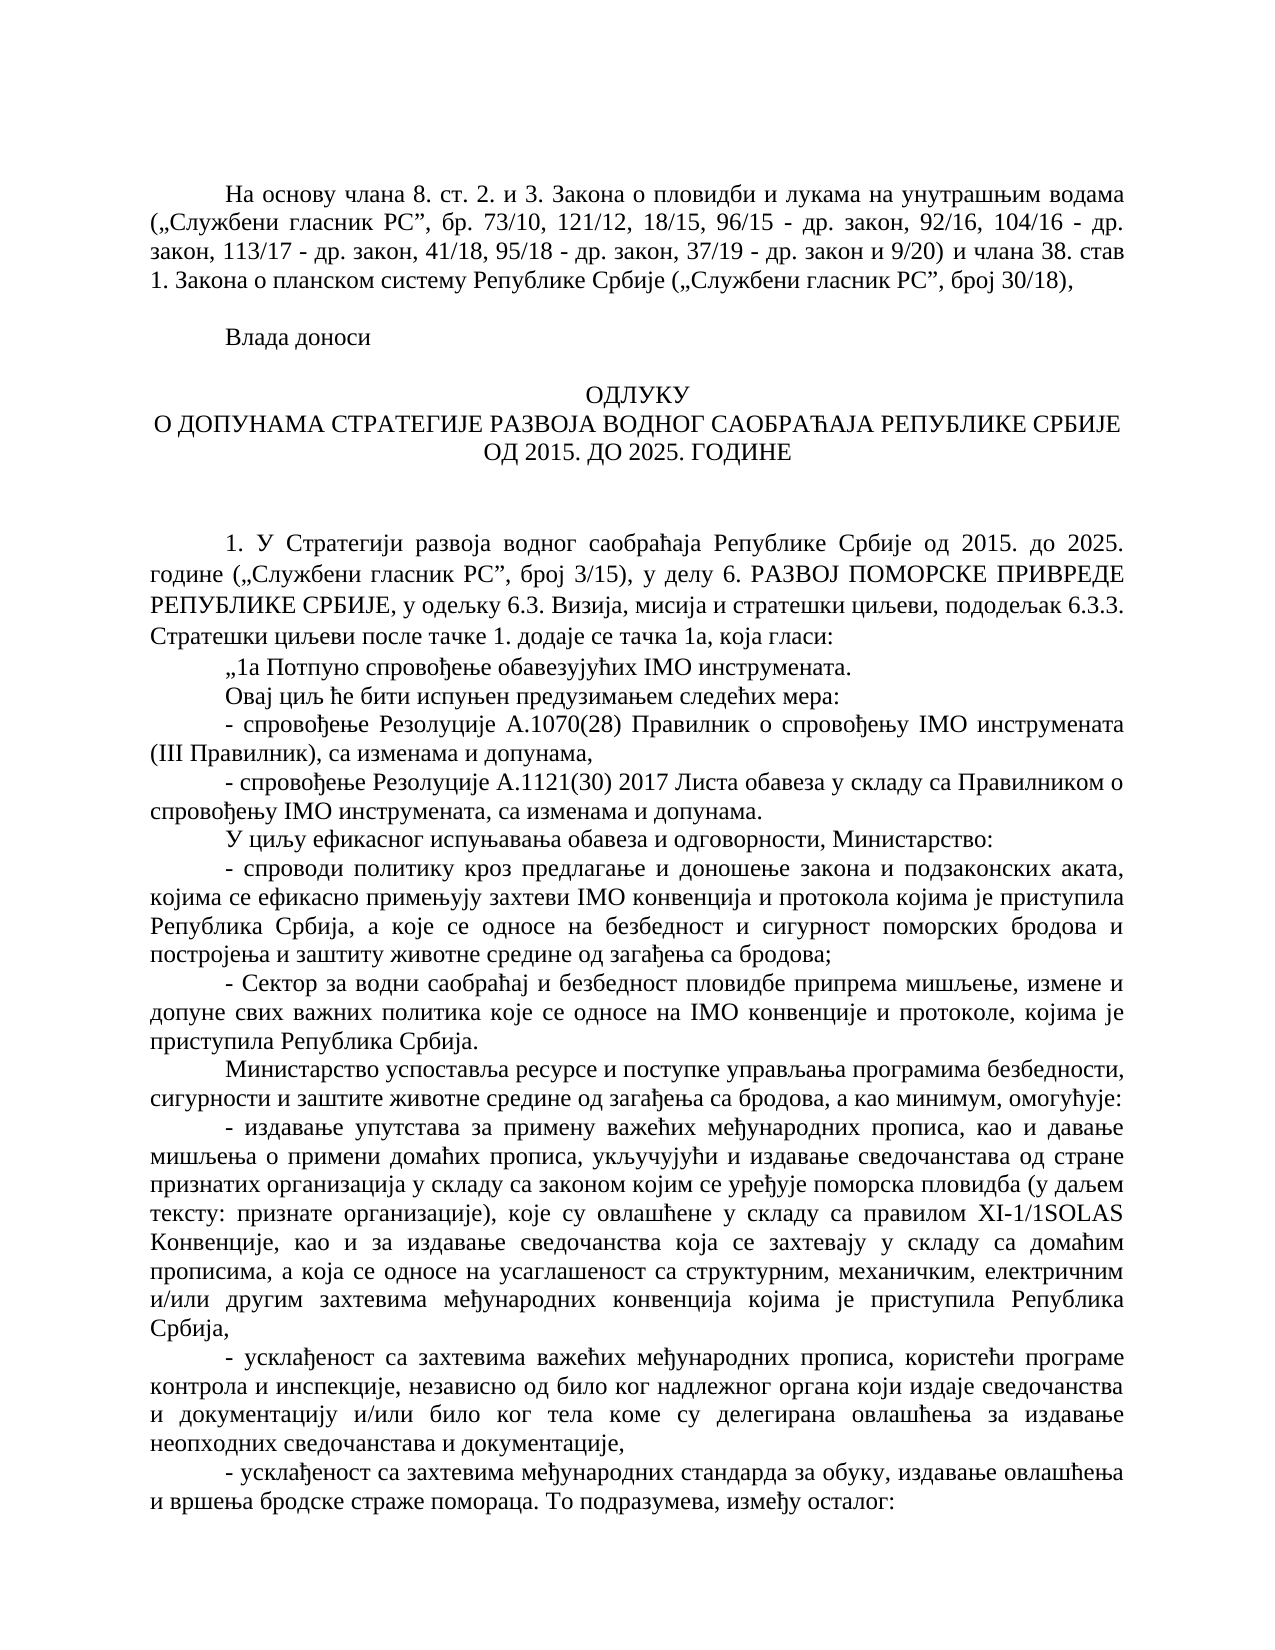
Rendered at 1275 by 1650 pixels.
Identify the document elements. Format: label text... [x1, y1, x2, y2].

text Овај циљ ће бити испуњен предузимањем следећих мера: [150, 681, 1125, 709]
text ОДЛУКУ [150, 380, 1125, 409]
text У циљу ефикасног испуњавања обавеза и одговорности, Министарство: [150, 824, 1125, 853]
text - спроводи политику кроз предлагање и доношење законa и подзаконских аката, којима се ефикасно примењују захтеви IMO конвенција и протокола којима је приступила Република Србија, а које се односе на безбедност и сигурност поморских бродова и постројења и заштиту животне средине од загађења са бродова; [150, 853, 1125, 968]
text - спровођење Резолуције А.1121(30) 2017 Листа обавеза у складу са Правилником о спровођењу IMO инструмената, са изменама и допунама. [150, 767, 1125, 824]
text - Сектор за водни саобраћај и безбедност пловидбе припремa мишљење, изменe и допунe свих важних политика које се односе на IMO конвенције и протоколе, којима је приступила Република Србија. [150, 968, 1125, 1054]
text На основу члана 8. ст. 2. и 3. Закона о пловидби и лукама на унутрашњим водама („Службени гласник РС”, бр. 73/10, 121/12, 18/15, 96/15 - др. закон, 92/16, 104/16 - др. закон, 113/17 - др. закон, 41/18, 95/18 - др. закон, 37/19 - др. закон и 9/20) и члана 38. став 1. Закона о планском систему Републике Србије („Службени гласник РС”, број 30/18), [150, 179, 1125, 294]
text - спровођење Резолуције А.1070(28) Правилник о спровођењу IMO инструмената (III Правилник), са изменама и допунама, [150, 709, 1125, 767]
text - усклађеност са захтевима важећих међународних прописа, користећи програме контрола и инспекције, независно од било ког надлежног органа који издаје сведочанства и документацију и/или било ког тела коме су делегирана овлашћења за издавање неопходних сведочанстава и документације, [150, 1342, 1125, 1457]
text ОД 2015. ДО 2025. ГОДИНЕ [150, 437, 1125, 466]
subtitle 1. У Стратегији развоја водног саобраћаја Републике Србије од 2015. до 2025. године („Службени гласник РС”, број 3/15), у делу 6. РАЗВОЈ ПОМОРСКЕ ПРИВРЕДЕ РЕПУБЛИКЕ СРБИЈЕ, у одељку 6.3. Визија, мисија и стратешки циљеви, пододељак 6.3.3. Стратешки циљеви после тачке 1. додаје се тачка 1a, која гласи: [150, 528, 1125, 650]
text - усклађеност са захтевима међународних стандарда за обуку, издавање овлашћења и вршења бродске страже помораца. То подразумева, између осталог: [150, 1457, 1125, 1514]
text О ДОПУНАМА СТРАТЕГИЈЕ РАЗВОЈА ВОДНОГ САОБРАЋАЈА РЕПУБЛИКЕ СРБИЈЕ [150, 409, 1125, 437]
text „1а Потпуно спровођење обавезујућих IMO инструмената. [150, 652, 1125, 681]
text - издавање упутстава за примену важећих међународних прописа, као и давање мишљења о примени домаћих прописа, укључујући и издавање сведочанстава од стране признатих организација у складу са законом којим се уређује поморска пловидба (у даљем тексту: признате организације), које су овлашћене у складу са правилом XI-1/1SOLAS Конвенције, као и за издавање сведочанства која се захтевају у складу са домаћим прописима, а која се односе на усаглашеност са структурним, механичким, електричним и/или другим захтевима међународних конвенција којима је приступила Република Србија, [150, 1112, 1125, 1342]
text Министарство успоставља ресурсе и поступке управљања програмима безбедности, сигурности и заштите животне средине од загађења са бродова, а као минимум, омогућује: [150, 1054, 1125, 1112]
text Влада доноси [150, 322, 1125, 351]
